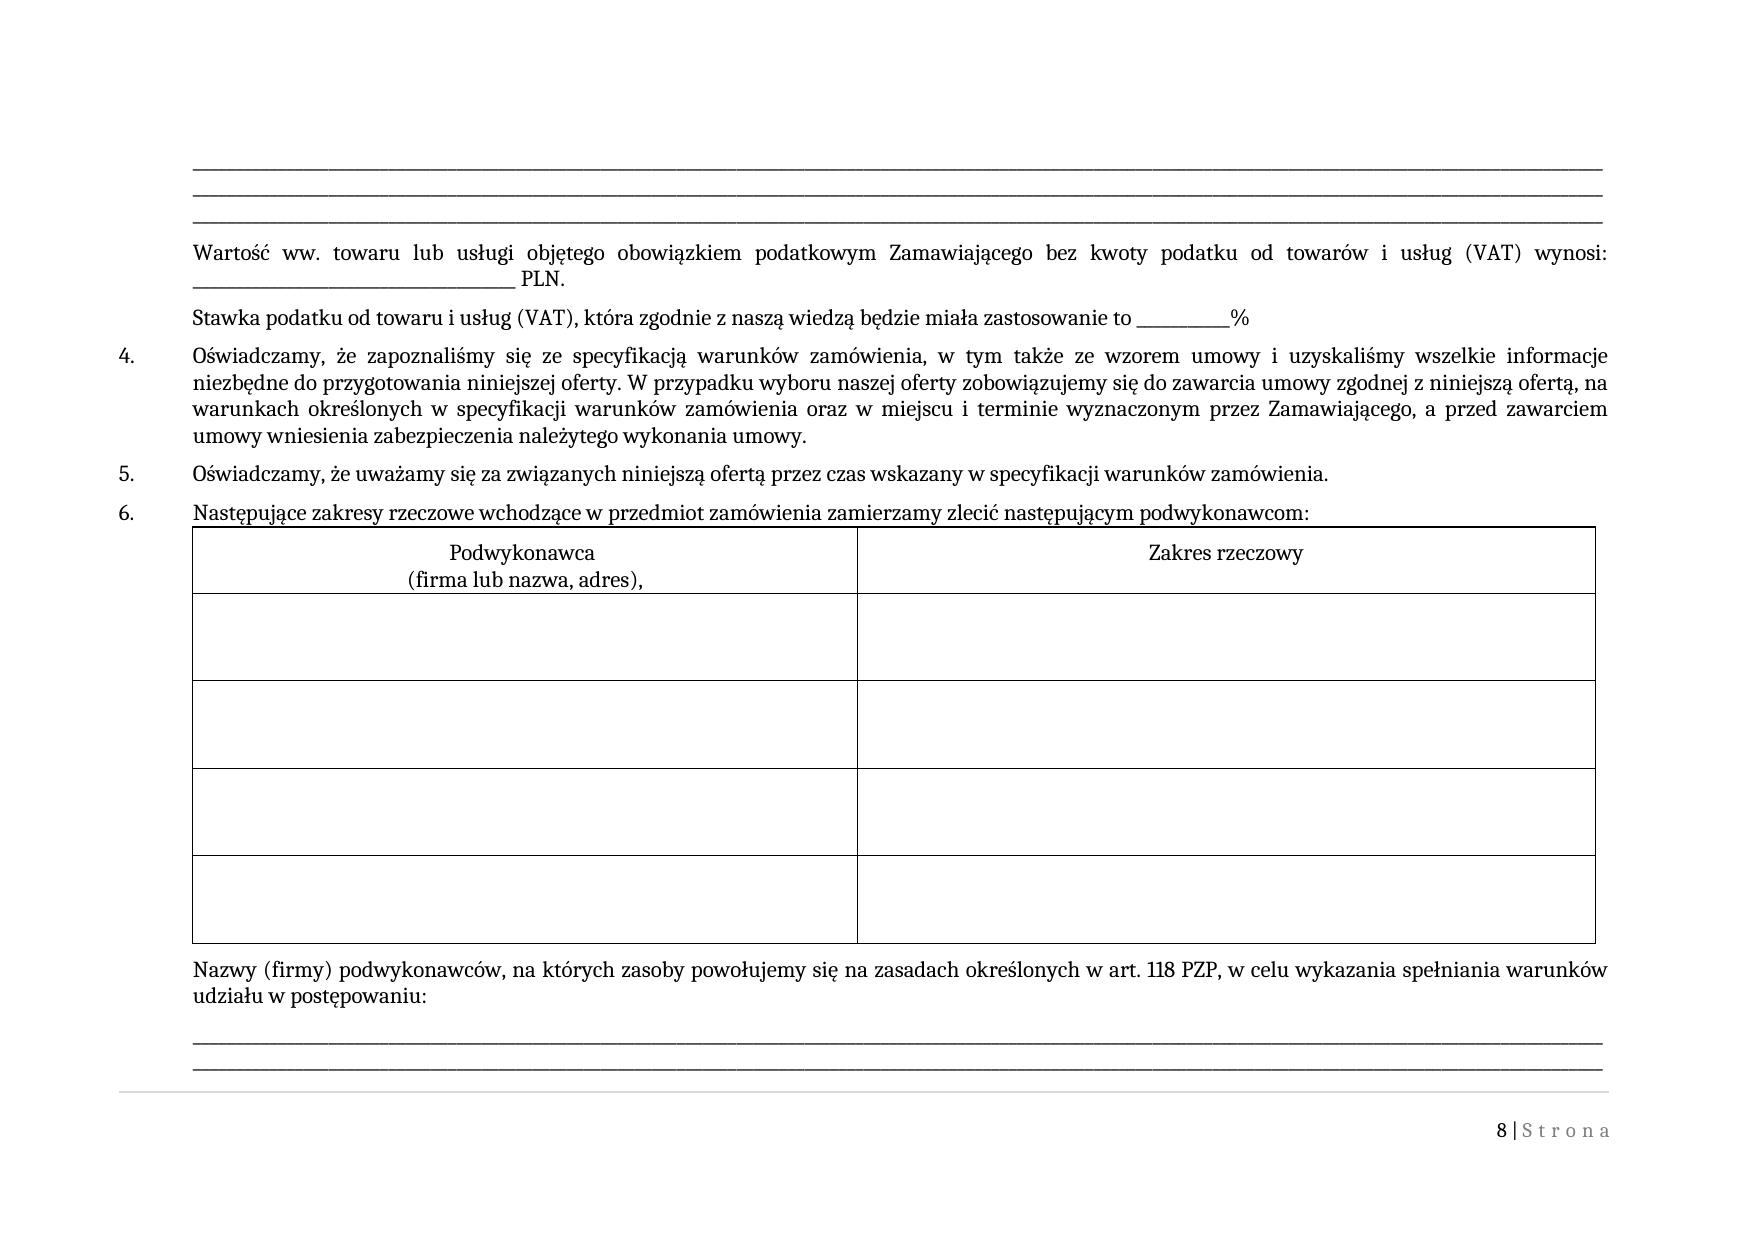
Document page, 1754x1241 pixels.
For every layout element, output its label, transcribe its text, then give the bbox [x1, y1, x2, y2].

table_cell [193, 856, 857, 943]
table_header Podwykonawca (firma lub nazwa, adres), [193, 528, 857, 593]
text __________________________________________________________________________________________________________________________________________________________________________________________________________________________________________________________________________________________________________________________________________________________________________________________________________________________________________________________________________________________________________________ [193, 148, 1609, 227]
text Stawka podatku od towaru i usług (VAT), która zgodnie z naszą wiedzą będzie miała zastosowanie to ___________% [193, 304, 1609, 331]
text 4. Oświadczamy, że zapoznaliśmy się ze specyfikacją warunków zamówienia, w tym także ze wzorem umowy i uzyskaliśmy wszelkie informacje niezbędne do przygotowania niniejszej oferty. W przypadku wyboru naszej oferty zobowiązujemy się do zawarcia umowy zgodnej z niniejszą ofertą, na warunkach określonych w specyfikacji warunków zamówienia oraz w miejscu i terminie wyznaczonym przez Zamawiającego, a przed zawarciem umowy wniesienia zabezpieczenia należytego wykonania umowy. [119, 343, 1609, 449]
text Wartość ww. towaru lub usługi objętego obowiązkiem podatkowym Zamawiającego bez kwoty podatku od towarów i usług (VAT) wynosi: ______________________________________ PLN. [193, 239, 1609, 292]
table_cell [858, 681, 1595, 768]
table_cell [193, 769, 857, 855]
table_header Zakres rzeczowy [858, 528, 1595, 593]
table_cell [193, 594, 857, 680]
text 5. Oświadczamy, że uważamy się za związanych niniejszą ofertą przez czas wskazany w specyfikacji warunków zamówienia. [119, 461, 1609, 488]
text Nazwy (firmy) podwykonawców, na których zasoby powołujemy się na zasadach określonych w art. 118 PZP, w celu wykazania spełniania warunków udziału w postępowaniu: [193, 956, 1609, 1009]
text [193, 1022, 1609, 1074]
table_cell [193, 681, 857, 768]
text 6. Następujące zakresy rzeczowe wchodzące w przedmiot zamówienia zamierzamy zlecić następującym podwykonawcom: [119, 500, 1609, 526]
table_cell [858, 856, 1595, 943]
table_cell [858, 769, 1595, 855]
table_cell [858, 594, 1595, 680]
